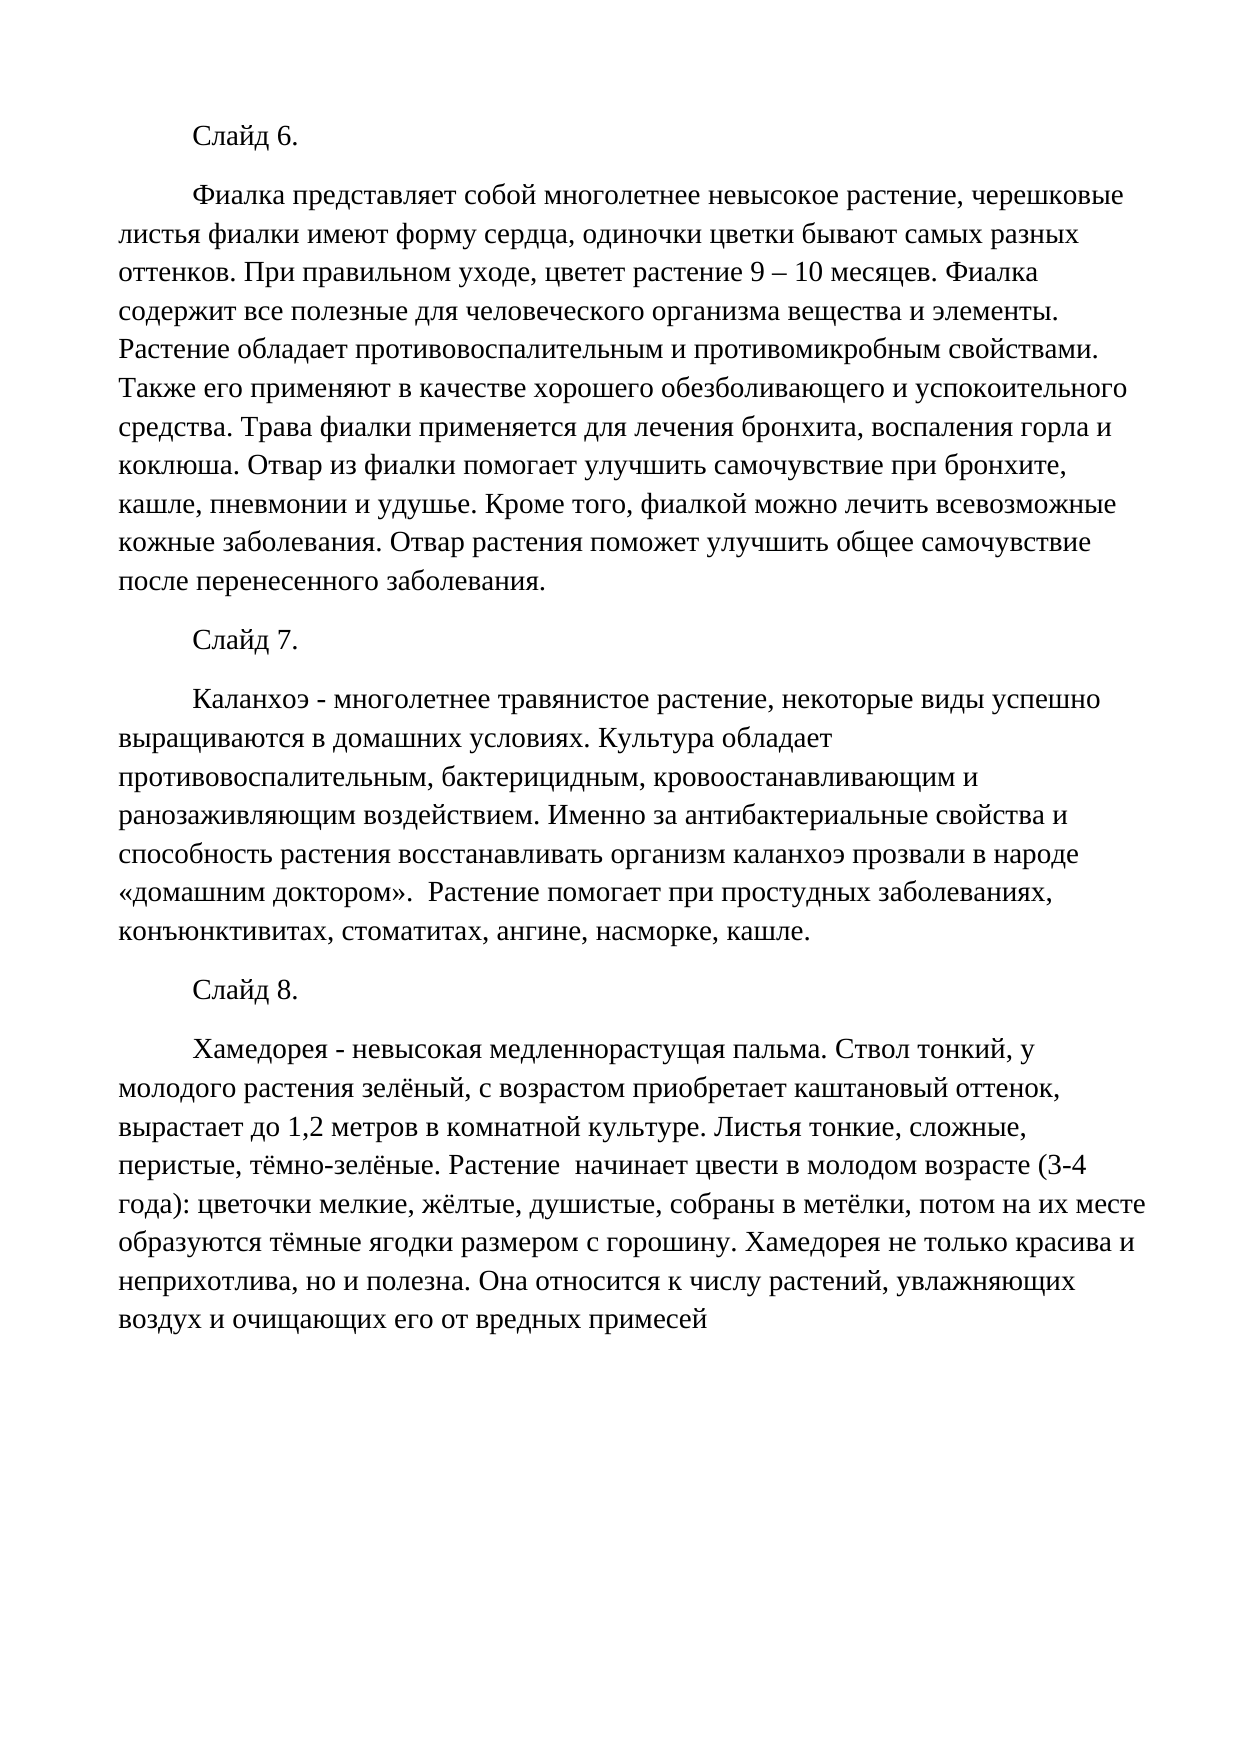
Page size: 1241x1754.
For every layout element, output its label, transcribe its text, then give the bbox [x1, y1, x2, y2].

text Хамедорея - невысокая медленнорастущая пальма. Ствол тонкий, у молодого растения зелёный, с возрастом приобретает каштановый оттенок, вырастает до 1,2 метров в комнатной культуре. Листья тонкие, сложные, перистые, тёмно-зелёные. Растение начинает цвести в молодом возрасте (3-4 года): цветочки мелкие, жёлтые, душистые, собраны в метёлки, потом на их месте образуются тёмные ягодки размером с горошину. Хамедорея не только красива и неприхотлива, но и полезна. Она относится к числу растений, увлажняющих воздух и очищающих его от вредных примесей [118, 1032, 1152, 1335]
text Фиалка представляет собой многолетнее невысокое растение, черешковые листья фиалки имеют форму сердца, одиночки цветки бывают самых разных оттенков. При правильном уходе, цветет растение 9 – 10 месяцев. Фиалка содержит все полезные для человеческого организма вещества и элементы. Растение обладает противовоспалительным и противомикробным свойствами. Также его применяют в качестве хорошего обезболивающего и успокоительного средства. Трава фиалки применяется для лечения бронхита, воспаления горла и коклюша. Отвар из фиалки помогает улучшить самочувствие при бронхите, кашле, пневмонии и удушье. Кроме того, фиалкой можно лечить всевозможные кожные заболевания. Отвар растения поможет улучшить общее самочувствие после перенесенного заболевания. [118, 177, 1152, 596]
text Слайд 8. [118, 972, 1152, 1006]
text Каланхоэ - многолетнее травянистое растение, некоторые виды успешно выращиваются в домашних условиях. Культура обладает противовоспалительным, бактерицидным, кровоостанавливающим и ранозаживляющим воздействием. Именно за антибактериальные свойства и способность растения восстанавливать организм каланхоэ прозвали в народе «домашним доктором». Растение помогает при простудных заболеваниях, конъюнктивитах, стоматитах, ангине, насморке, кашле. [118, 682, 1152, 946]
text Слайд 6. [118, 118, 1152, 152]
text Слайд 7. [118, 622, 1152, 656]
